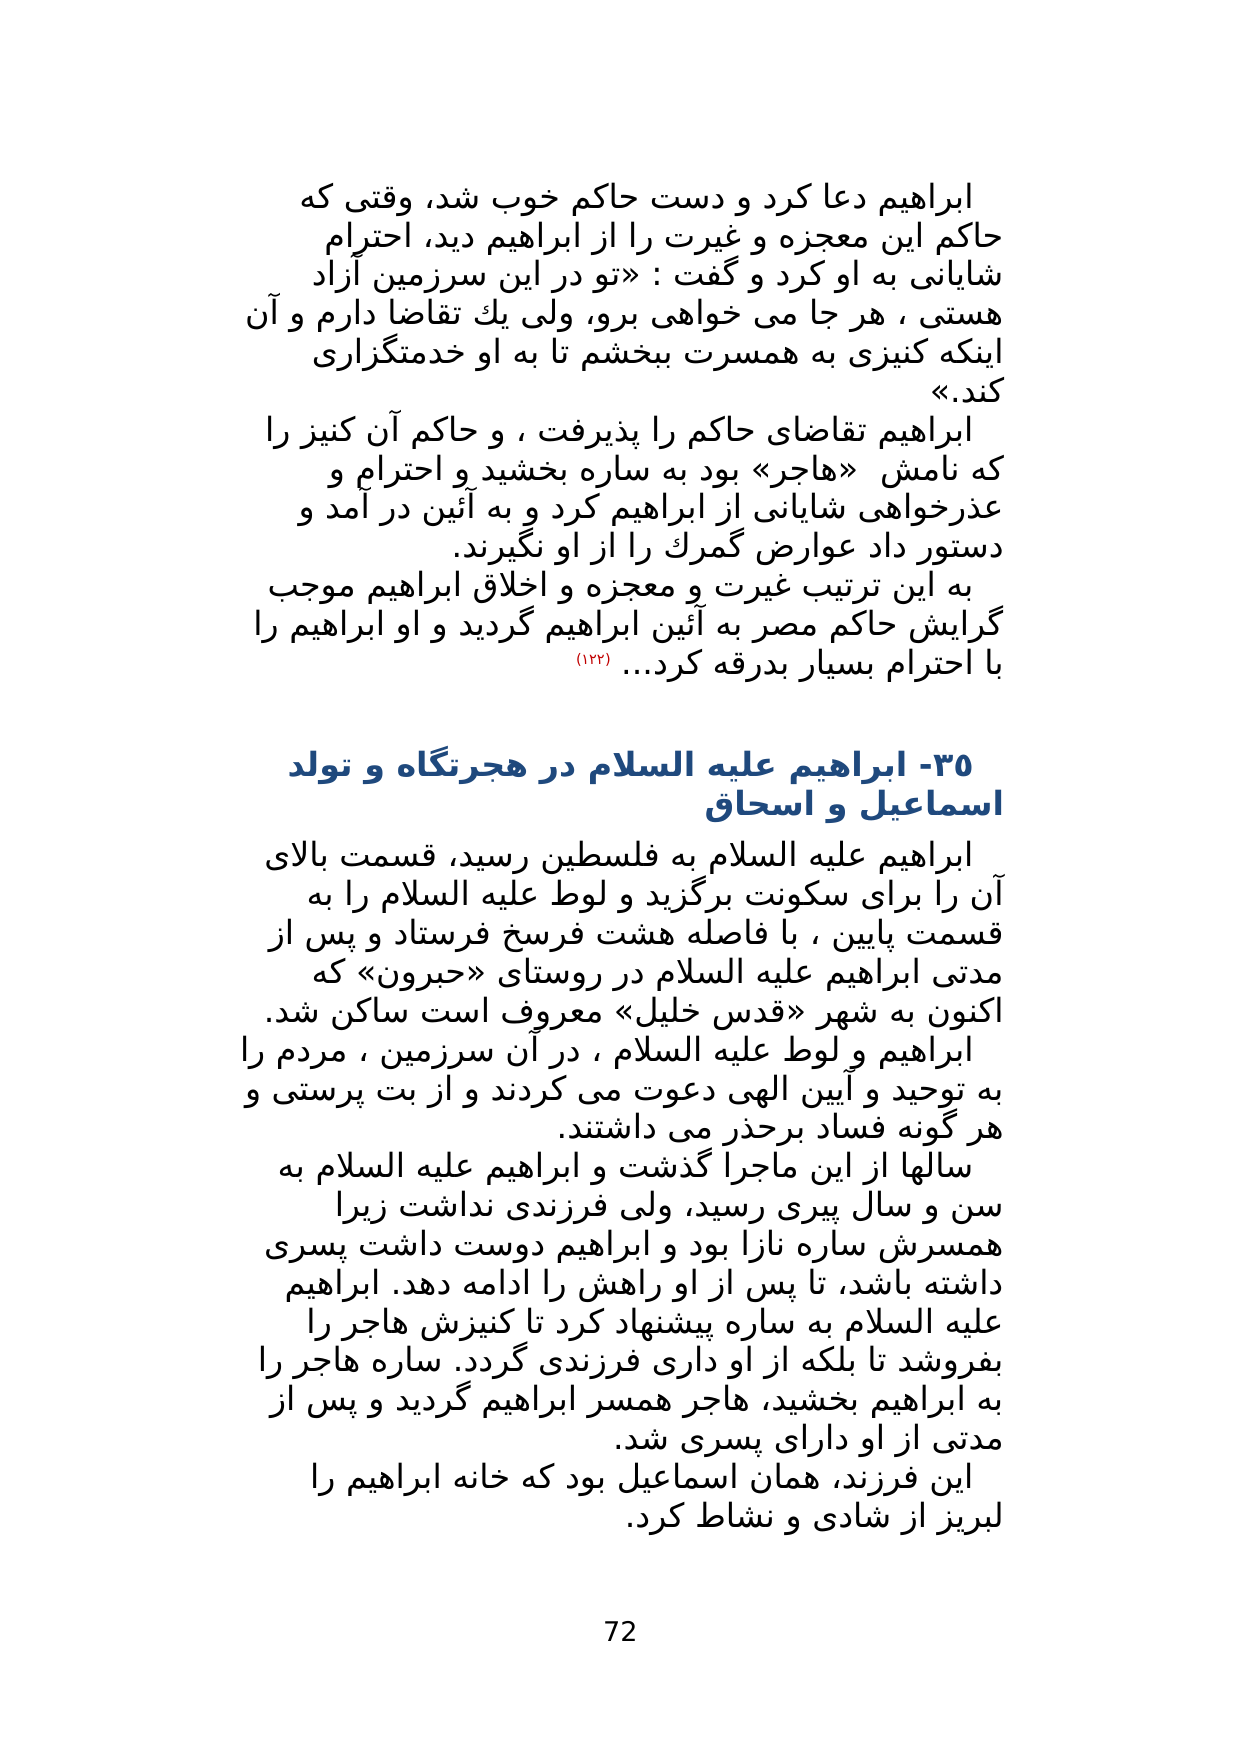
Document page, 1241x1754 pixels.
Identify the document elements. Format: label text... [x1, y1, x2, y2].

text اين فرزند، همان اسماعيل بود كه خانه ابراهيم را لبريز از شادى و نشاط كرد. [236, 1457, 1004, 1535]
text ابراهيم و لوط عليه السلام ، در آن سرزمين ، مردم را به توحيد و آيين الهى دعوت مى كردند و از بت پرستى و هر گونه فساد برحذر مى داشتند. [236, 1030, 1004, 1147]
text سالها از اين ماجرا گذشت و ابراهيم عليه السلام به سن و سال پيرى رسيد، ولى فرزندى نداشت زيرا همسرش ساره نازا بود و ابراهيم دوست داشت پسرى داشته باشد، تا پس از او راهش را ادامه دهد. ابراهيم عليه السلام به ساره پيشنهاد كرد تا كنيزش هاجر را بفروشد تا بلكه از او دارى فرزندى گردد. ساره هاجر را به ابراهيم بخشيد، هاجر همسر ابراهيم گرديد و پس از مدتى از او داراى پسرى شد. [236, 1147, 1004, 1457]
text ابراهيم عليه السلام به فلسطين رسيد، قسمت بالاى آن را براى سكونت برگزيد و لوط عليه السلام را به قسمت پايين ، با فاصله هشت فرسخ فرستاد و پس از مدتى ابراهيم عليه السلام در روستاى «حبرون» كه اكنون به شهر «قدس خليل» معروف است ساكن شد. [236, 836, 1004, 1030]
text ابراهيم تقاضاى حاكم را پذيرفت ، و حاكم آن كنيز را كه نامش ‍ «هاجر» بود به ساره بخشيد و احترام و عذرخواهى شايانى از ابراهيم كرد و به آئين در آمد و دستور داد عوارض گمرك را از او نگيرند. [236, 410, 1004, 566]
text ابراهيم دعا كرد و دست حاكم خوب شد، وقتى كه حاكم اين معجزه و غيرت را از ابراهيم ديد، احترام شايانى به او كرد و گفت : «تو در اين سرزمين آزاد هستى ، هر جا مى خواهى برو، ولى يك تقاضا دارم و آن اينكه كنيزى به همسرت ببخشم تا به او خدمتگزارى كند.» [236, 177, 1004, 410]
text به اين ترتيب غيرت و معجزه و اخلاق ابراهيم موجب گرايش حاكم مصر به آئين ابراهيم گرديد و او ابراهيم را با احترام بسيار بدرقه كرد... (١٢٢) [236, 566, 1004, 682]
subtitle ٣٥- ابراهيم عليه السلام در هجرتگاه و تولد اسماعيل و اسحاق [236, 746, 1004, 823]
